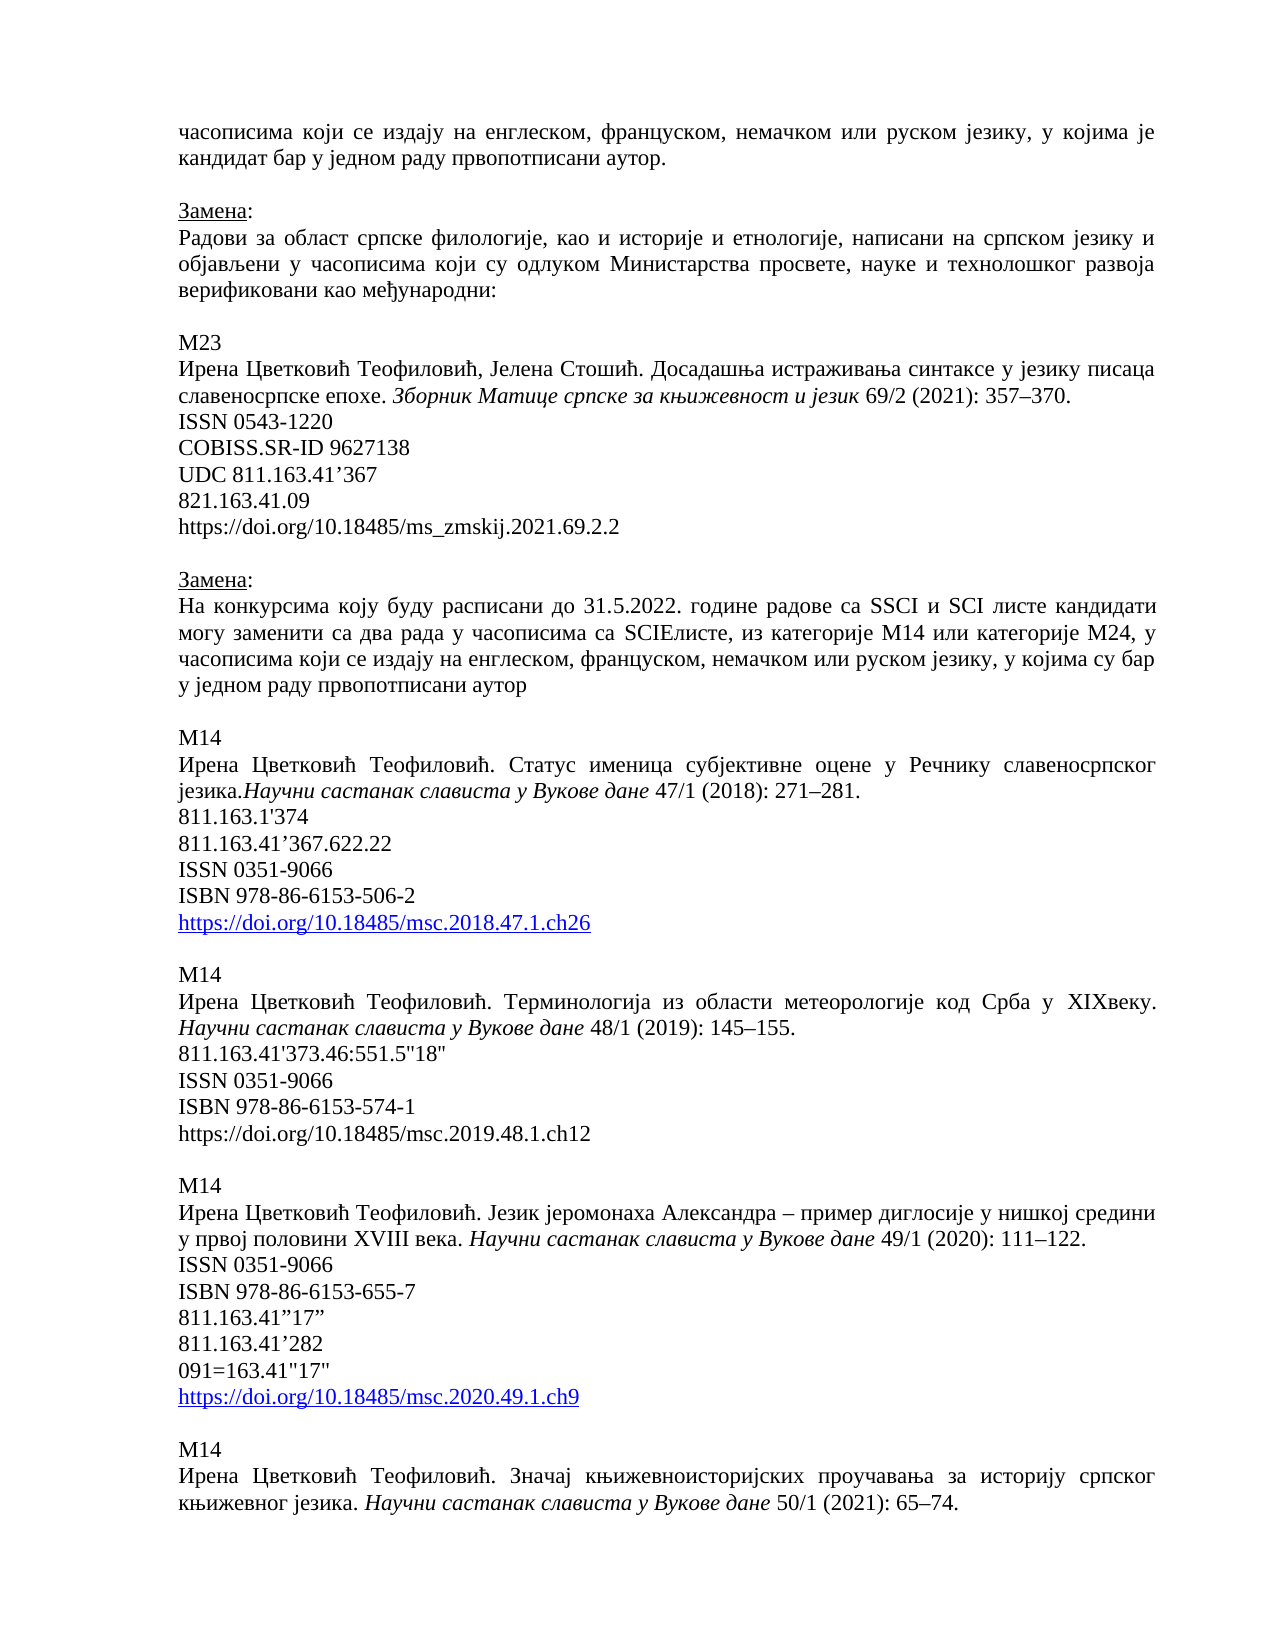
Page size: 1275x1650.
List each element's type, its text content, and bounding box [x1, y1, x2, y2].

text ISSN 0543-1220 [178, 408, 1157, 434]
text https://doi.org/10.18485/msc.2018.47.1.ch26 [178, 909, 1157, 935]
text 811.163.1'374 [178, 803, 1157, 830]
text М14 [178, 961, 1157, 988]
text M23 [178, 329, 1157, 355]
text https://doi.org/10.18485/ms_zmskij.2021.69.2.2 [178, 513, 1157, 540]
text 811.163.41'373.46:551.5''18'' [178, 1041, 1157, 1067]
text М14 [178, 1436, 1157, 1462]
text ISSN 0351-9066 [178, 1251, 1157, 1278]
text Ирена Цветковић Теофиловић. Значај књижевноисторијских проучавања за историју српског књижевног језика. Научни састанак слависта у Вукове дане 50/1 (2021): 65‒74. [178, 1462, 1157, 1515]
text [178, 118, 1157, 171]
text Ирена Цветковић Теофиловић, Јелена Стошић. Досадашња истраживања синтаксе у језику писаца славеносрпске епохе. Зборник Матице српске за књижевност и језик 69/2 (2021): 357‒370. [178, 355, 1157, 408]
text М14 [178, 1172, 1157, 1199]
text ISBN 978-86-6153-574-1 [178, 1093, 1157, 1119]
text Ирена Цветковић Теофиловић. Терминологија из области метеорологије код Срба у XIXвеку. Научни састанак слависта у Вукове дане 48/1 (2019): 145‒155. [178, 988, 1157, 1041]
text ISBN 978-86-6153-655-7 [178, 1278, 1157, 1304]
text COBISS.SR-ID 9627138 [178, 434, 1157, 461]
text https://doi.org/10.18485/msc.2020.49.1.ch9 [178, 1383, 1157, 1409]
text М14 [178, 724, 1157, 751]
text 811.163.41ʼ367.622.22 [178, 830, 1157, 856]
text 821.163.41.09 [178, 487, 1157, 513]
text Замена: [178, 566, 1157, 592]
text 091=163.41"17" [178, 1357, 1157, 1383]
list Радови за област српске филологије, као и историје и етнологије, написани на српском језику и објављени у часописима који су одлуком Министарства просвете, науке и технолошког развоја верификовани као међународни: [178, 223, 1157, 303]
text 811.163.41”17” [178, 1304, 1157, 1330]
text https://doi.org/10.18485/msc.2019.48.1.ch12 [178, 1119, 1157, 1146]
text Ирена Цветковић Теофиловић. Језик јеромонаха Александра ‒ пример диглосије у нишкој средини у првој половини XVIII века. Научни састанак слависта у Вукове дане 49/1 (2020): 111‒122. [178, 1199, 1157, 1251]
text На конкурсима коју буду расписани до 31.5.2022. године радове са SSCI и SCI листе кандидати могу заменити са два рада у часописима са SCIEлисте, из категорије М14 или категорије М24, у часописима који се издају на енглеском, француском, немачком или руском језику, у којима су бар у једном раду првопотписани аутор [178, 592, 1157, 698]
text ISSN 0351-9066 [178, 856, 1157, 882]
text Замена: [178, 197, 1157, 223]
text ISBN 978-86-6153-506-2 [178, 882, 1157, 909]
text UDC 811.163.41’367 [178, 461, 1157, 487]
text 811.163.41’282 [178, 1330, 1157, 1357]
text Ирена Цветковић Теофиловић. Статус именица субјективне оцене у Речнику славеносрпског језика.Научни састанак слависта у Вукове дане 47/1 (2018): 271‒281. [178, 751, 1157, 803]
text ISSN 0351-9066 [178, 1067, 1157, 1093]
